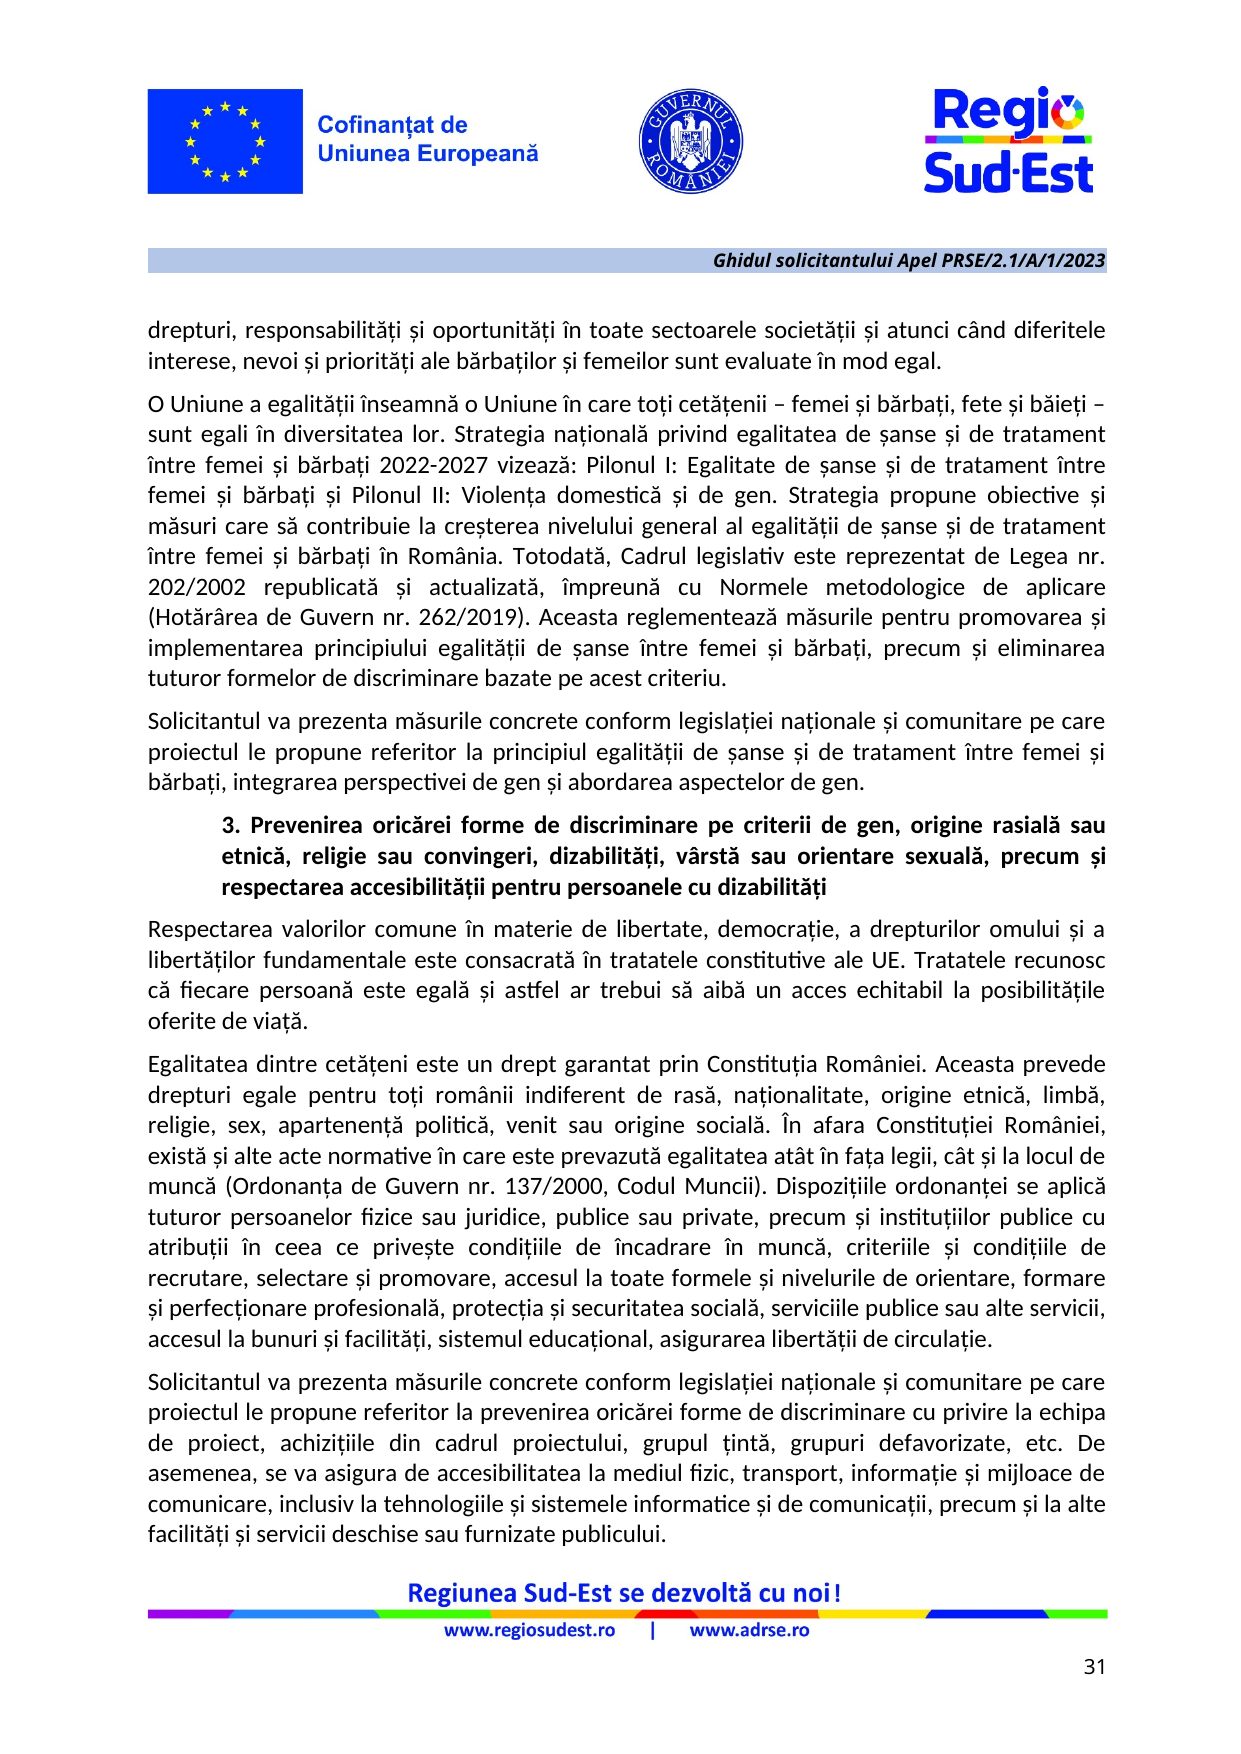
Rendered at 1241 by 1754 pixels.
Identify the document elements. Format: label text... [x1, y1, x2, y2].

text Solicitantul va prezenta măsurile concrete conform legislației naționale și comunitare pe care proiectul le propune referitor la principiul egalității de șanse și de tratament între femei și bărbați, integrarea perspectivei de gen și abordarea aspectelor de gen. [148, 706, 1107, 797]
text 3. Prevenirea oricărei forme de discriminare pe criterii de gen, origine rasială sau etnică, religie sau convingeri, dizabilități, vârstă sau orientare sexuală, precum și respectarea accesibilității pentru persoanele cu dizabilități [221, 809, 1107, 901]
text Solicitantul va prezenta măsurile concrete conform legislației naționale și comunitare pe care proiectul le propune referitor la prevenirea oricărei forme de discriminare cu privire la echipa de proiect, achizițiile din cadrul proiectului, grupul țintă, grupuri defavorizate, etc. De asemenea, se va asigura de accesibilitatea la mediul fizic, transport, informație și mijloace de comunicare, inclusiv la tehnologiile și sistemele informatice și de comunicații, precum și la alte facilități și servicii deschise sau furnizate publicului. [148, 1366, 1107, 1549]
text Egalitatea dintre cetățeni este un drept garantat prin Constituția României. Aceasta prevede drepturi egale pentru toți românii indiferent de rasă, naționalitate, origine etnică, limbă, religie, sex, apartenență politică, venit sau origine socială. În afara Constituției României, există și alte acte normative în care este prevazută egalitatea atât în fața legii, cât și la locul de muncă (Ordonanța de Guvern nr. 137/2000, Codul Muncii). Dispozițiile ordonanței se aplică tuturor persoanelor fizice sau juridice, publice sau private, precum și instituțiilor publice cu atribuții în ceea ce privește condițiile de încadrare în muncă, criteriile și condițiile de recrutare, selectare și promovare, accesul la toate formele și nivelurile de orientare, formare și perfecționare profesională, protecția și securitatea socială, serviciile publice sau alte servicii, accesul la bunuri și facilități, sistemul educațional, asigurarea libertății de circulație. [148, 1048, 1107, 1353]
picture [147, 1582, 1108, 1640]
text Respectarea valorilor comune în materie de libertate, democrație, a drepturilor omului și a libertăților fundamentale este consacrată în tratatele constitutive ale UE. Tratatele recunosc că fiecare persoană este egală și astfel ar trebui să aibă un acces echitabil la posibilitățile oferite de viață. [148, 914, 1107, 1036]
text O Uniune a egalității înseamnă o Uniune în care toți cetățenii – femei și bărbați, fete și băieți – sunt egali în diversitatea lor. Strategia națională privind egalitatea de șanse și de tratament între femei și bărbați 2022-2027 vizează: Pilonul I: Egalitate de șanse și de tratament între femei și bărbați și Pilonul II: Violența domestică și de gen. Strategia propune obiective și măsuri care să contribuie la creșterea nivelului general al egalității de șanse și de tratament între femei și bărbați în România. Totodată, Cadrul legislativ este reprezentat de Legea nr. 202/2002 republicată și actualizată, împreună cu Normele metodologice de aplicare (Hotărârea de Guvern nr. 262/2019). Aceasta reglementează măsurile pentru promovarea și implementarea principiului egalității de șanse între femei și bărbați, precum și eliminarea tuturor formelor de discriminare bazate pe acest criteriu. [148, 388, 1107, 693]
picture [147, 86, 1093, 195]
